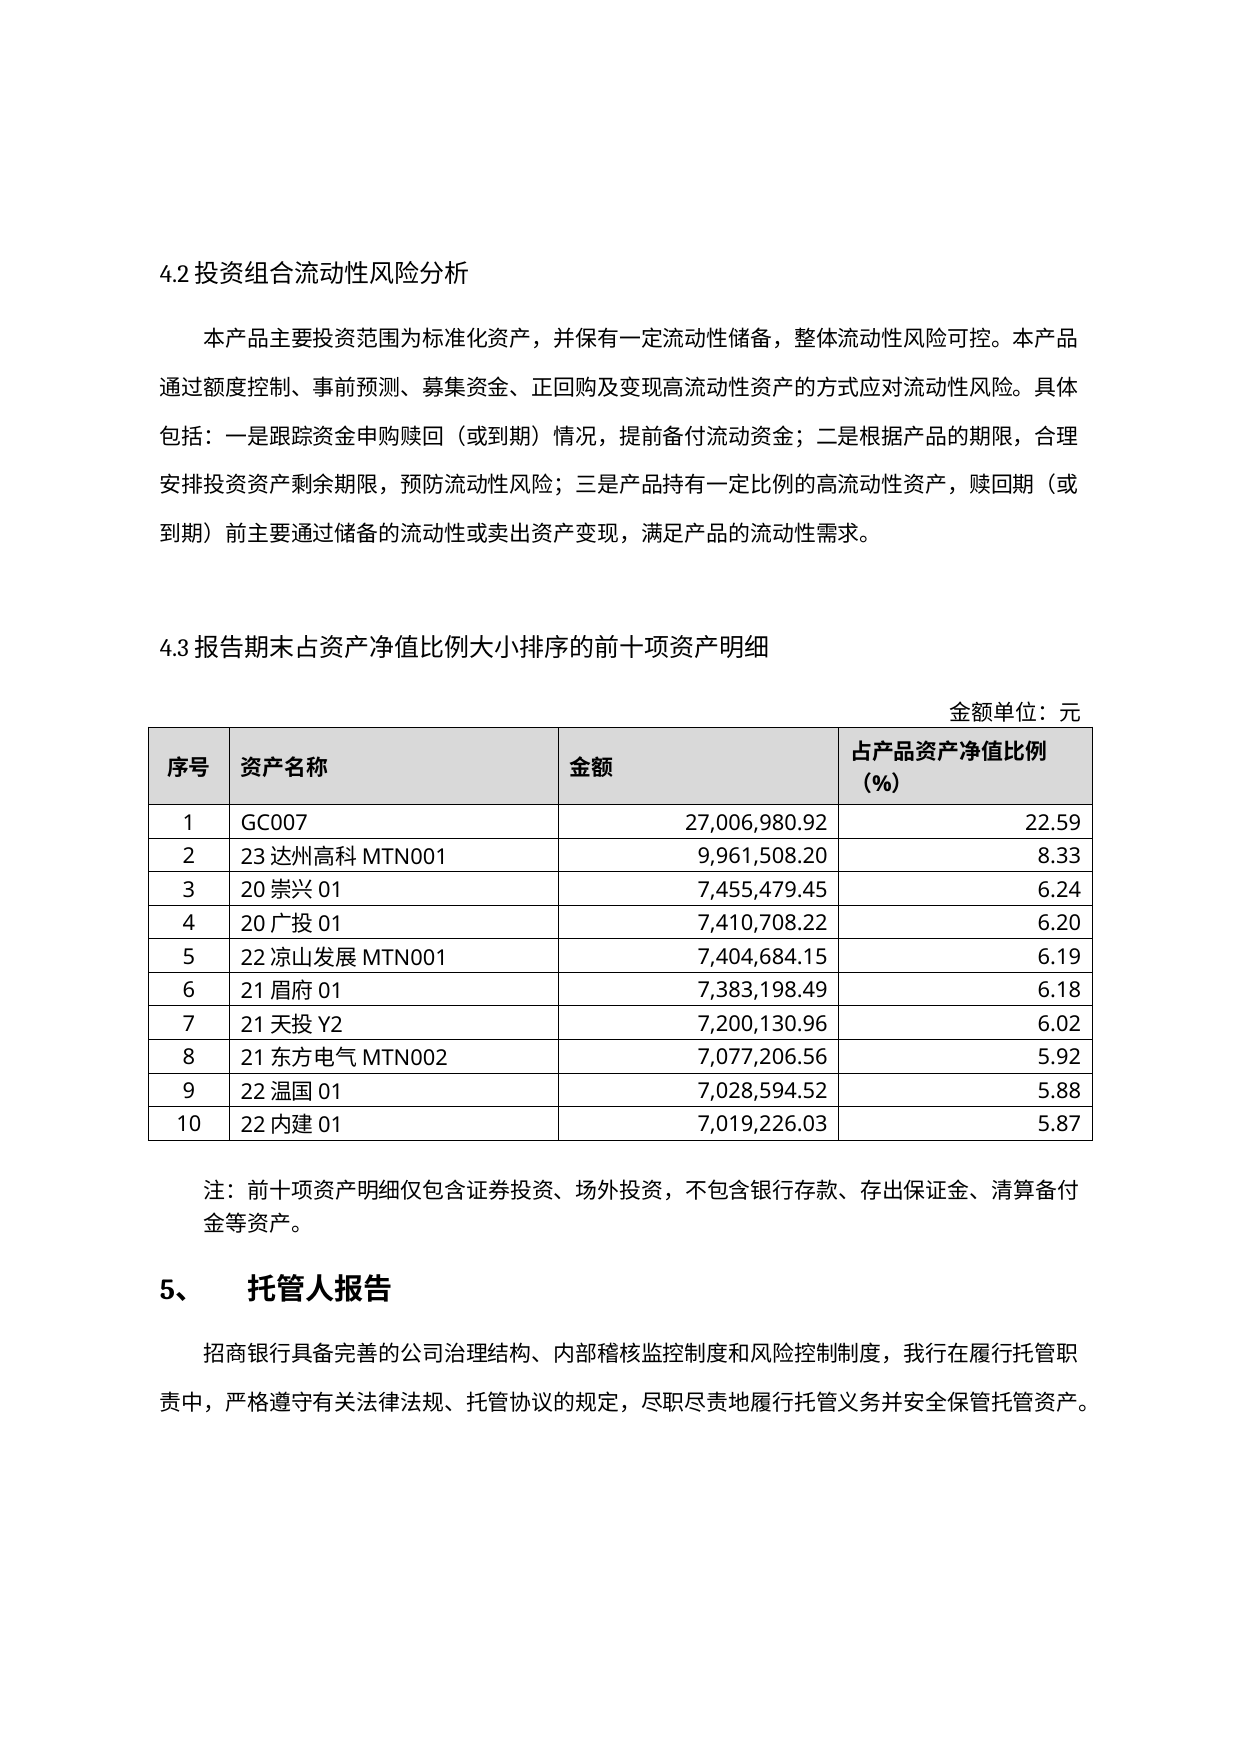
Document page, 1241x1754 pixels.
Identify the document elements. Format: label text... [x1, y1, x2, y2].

table_cell 9,961,508.20 [559, 839, 838, 871]
table_cell 7,019,226.03 [559, 1107, 838, 1139]
table_header 序号 [149, 728, 229, 804]
table_cell 6.18 [839, 973, 1092, 1005]
table_cell 7,200,130.96 [559, 1006, 838, 1039]
table_cell 22温国01 [230, 1074, 558, 1106]
table_cell 20广投01 [230, 906, 558, 938]
table_cell 21天投Y2 [230, 1006, 558, 1039]
table_cell 5 [149, 939, 229, 972]
table_cell 5.88 [839, 1074, 1092, 1106]
table_cell 7,077,206.56 [559, 1040, 838, 1072]
table_cell 5.92 [839, 1040, 1092, 1072]
table_cell 7,383,198.49 [559, 973, 838, 1005]
table_cell 6.19 [839, 939, 1092, 972]
table_cell 21眉府01 [230, 973, 558, 1005]
table_cell 22.59 [839, 805, 1092, 838]
text 金额单位：元 [159, 694, 1081, 727]
text 注：前十项资产明细仅包含证券投资、场外投资，不包含银行存款、存出保证金、清算备付金等资产。 [204, 1173, 1081, 1238]
table_cell 6.24 [839, 872, 1092, 905]
table_cell 7,455,479.45 [559, 872, 838, 905]
text 本产品主要投资范围为标准化资产，并保有一定流动性储备，整体流动性风险可控。本产品通过额度控制、事前预测、募集资金、正回购及变现高流动性资产的方式应对流动性风险。具体包括：一是跟踪资金申购赎回（或到期）情况，提前备付流动资金；二是根据产品的期限，合理安排投资资产剩余期限，预防流动性风险；三是产品持有一定比例的高流动性资产，赎回期（或到期）前主要通过储备的流动性或卖出资产变现，满足产品的流动性需求。 [159, 321, 1092, 548]
table_cell 10 [149, 1107, 229, 1139]
table_cell 8 [149, 1040, 229, 1072]
table_cell 22凉山发展MTN001 [230, 939, 558, 972]
table_cell 7,404,684.15 [559, 939, 838, 972]
table_cell 21东方电气MTN002 [230, 1040, 558, 1072]
table_cell 20崇兴01 [230, 872, 558, 905]
table_cell 6.02 [839, 1006, 1092, 1039]
title 报告期末占资产净值比例大小排序的前十项资产明细 [159, 613, 1081, 678]
table_header 占产品资产净值比例（%） [839, 728, 1092, 804]
table_cell 3 [149, 872, 229, 905]
table_cell 27,006,980.92 [559, 805, 838, 838]
table_cell 8.33 [839, 839, 1092, 871]
table_cell 1 [149, 805, 229, 838]
title 托管人报告 [159, 1254, 1081, 1319]
table_cell 22内建01 [230, 1107, 558, 1139]
table_cell 7,410,708.22 [559, 906, 838, 938]
table_cell GC007 [230, 805, 558, 838]
table_cell 5.87 [839, 1107, 1092, 1139]
table_cell 23达州高科MTN001 [230, 839, 558, 871]
title 投资组合流动性风险分析 [159, 239, 1081, 304]
table_cell 4 [149, 906, 229, 938]
table_cell 7,028,594.52 [559, 1074, 838, 1106]
table_cell 2 [149, 839, 229, 871]
table_cell 7 [149, 1006, 229, 1039]
table_header 资产名称 [230, 728, 558, 804]
text 招商银行具备完善的公司治理结构、内部稽核监控制度和风险控制制度，我行在履行托管职责中，严格遵守有关法律法规、托管协议的规定，尽职尽责地履行托管义务并安全保管托管资产。 [159, 1336, 1092, 1417]
table_cell 6.20 [839, 906, 1092, 938]
table_cell 9 [149, 1074, 229, 1106]
table_cell 6 [149, 973, 229, 1005]
table_header 金额 [559, 728, 838, 804]
